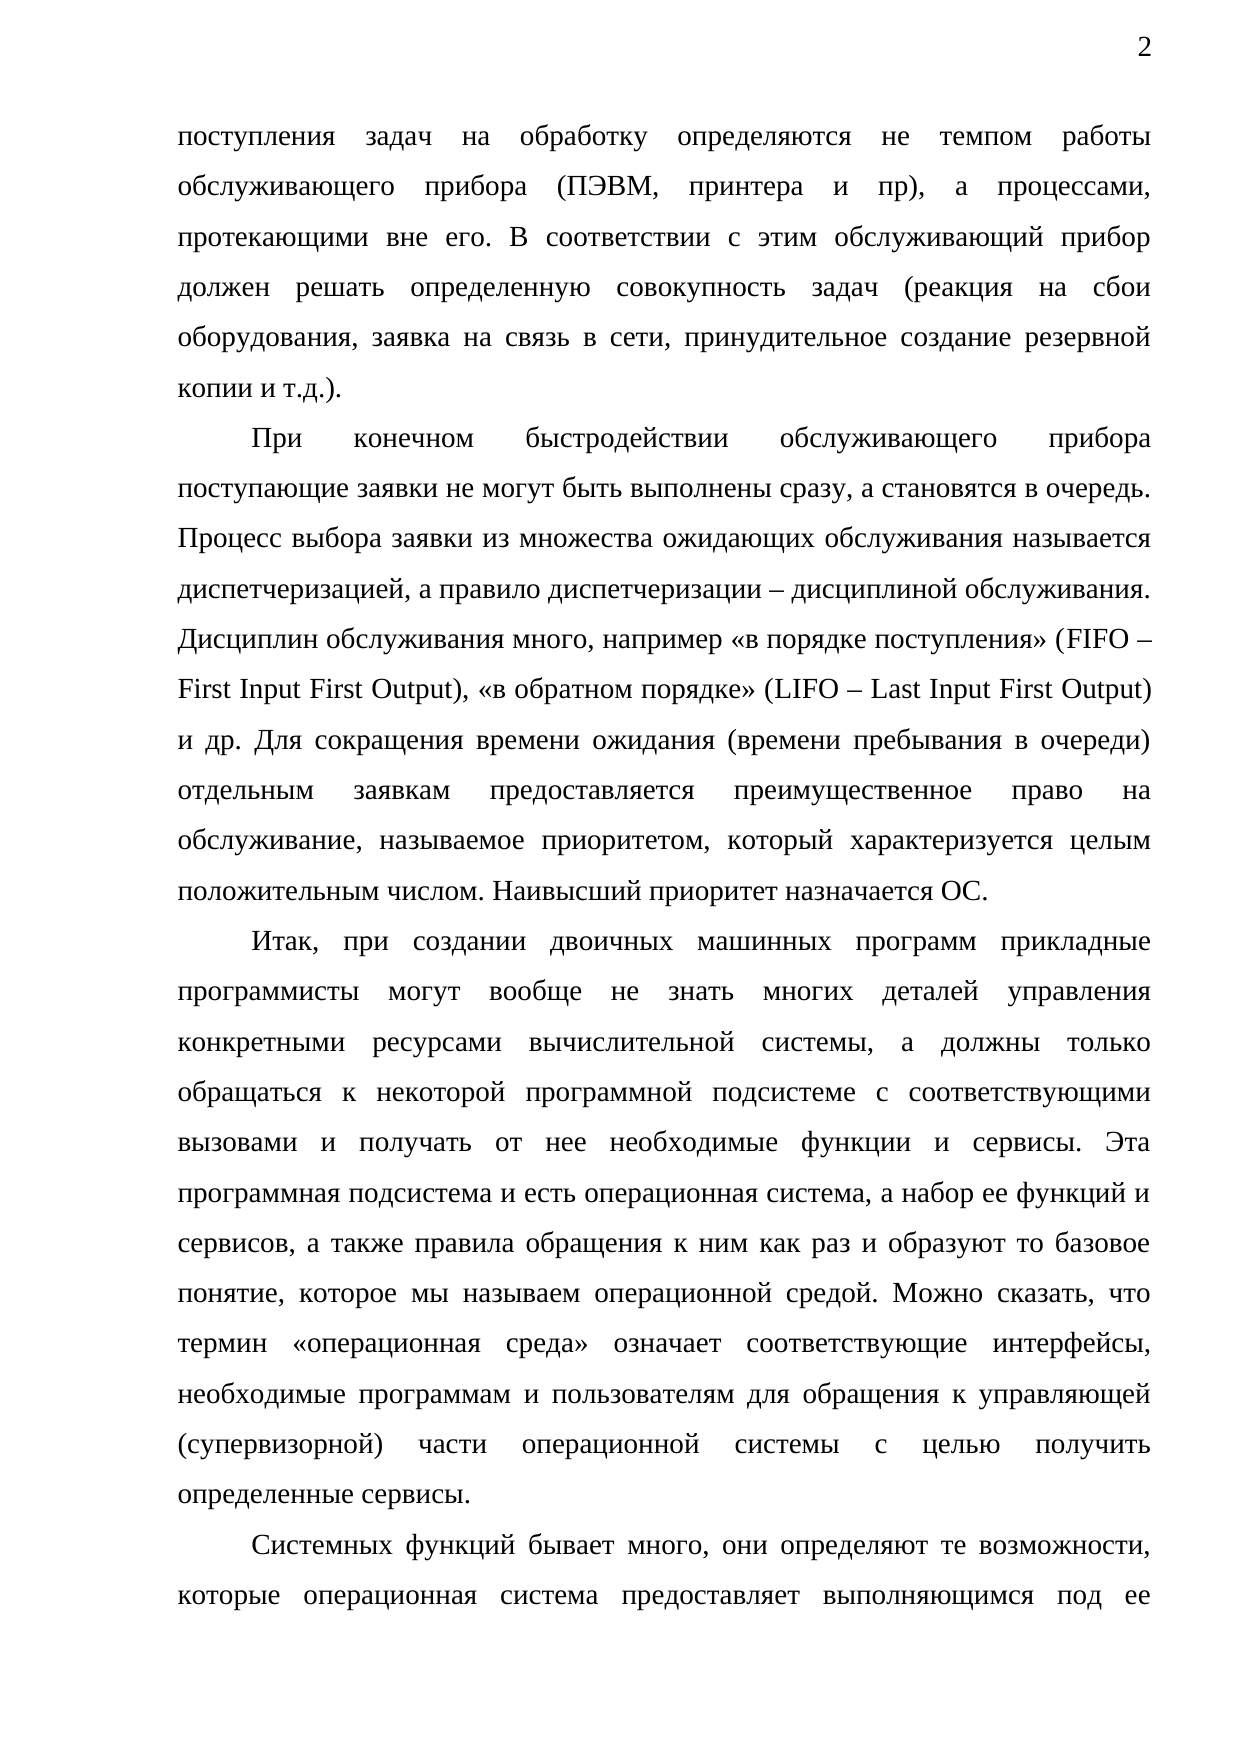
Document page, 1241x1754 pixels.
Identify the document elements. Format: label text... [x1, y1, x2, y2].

text Итак, при создании двоичных машинных программ прикладные программисты могут вообще не знать многих деталей управления конкретными ресурсами вычислительной системы, а должны только обращаться к некоторой программной подсистеме с соответствующими вызовами и получать от нее необходимые функции и сервисы. Эта программная подсистема и есть операционная система, а набор ее функций и сервисов, а также правила обращения к ним как раз и образуют то базовое понятие, которое мы называем операционной средой. Можно сказать, что термин «операционная среда» означает соответствующие интерфейсы, необходимые программам и пользователям для обращения к управляющей (супервизорной) части операционной системы с целью получить определенные сервисы. [177, 923, 1152, 1510]
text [177, 1527, 1152, 1611]
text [177, 118, 1152, 403]
text При конечном быстродействии обслуживающего прибора поступающие заявки не могут быть выполнены сразу, а становятся в очередь. Процесс выбора заявки из множества ожидающих обслуживания называется диспетчеризацией, а правило диспетчеризации – дисциплиной обслуживания. Дисциплин обслуживания много, например «в порядке поступления» (FIFO – First Input First Output), «в обратном порядке» (LIFO – Last Input First Output) и др. Для сокращения времени ожидания (времени пребывания в очереди) отдельным заявкам предоставляется преимущественное право на обслуживание, называемое приоритетом, который характеризуется целым положительным числом. Наивысший приоритет назначается ОС. [177, 420, 1152, 906]
